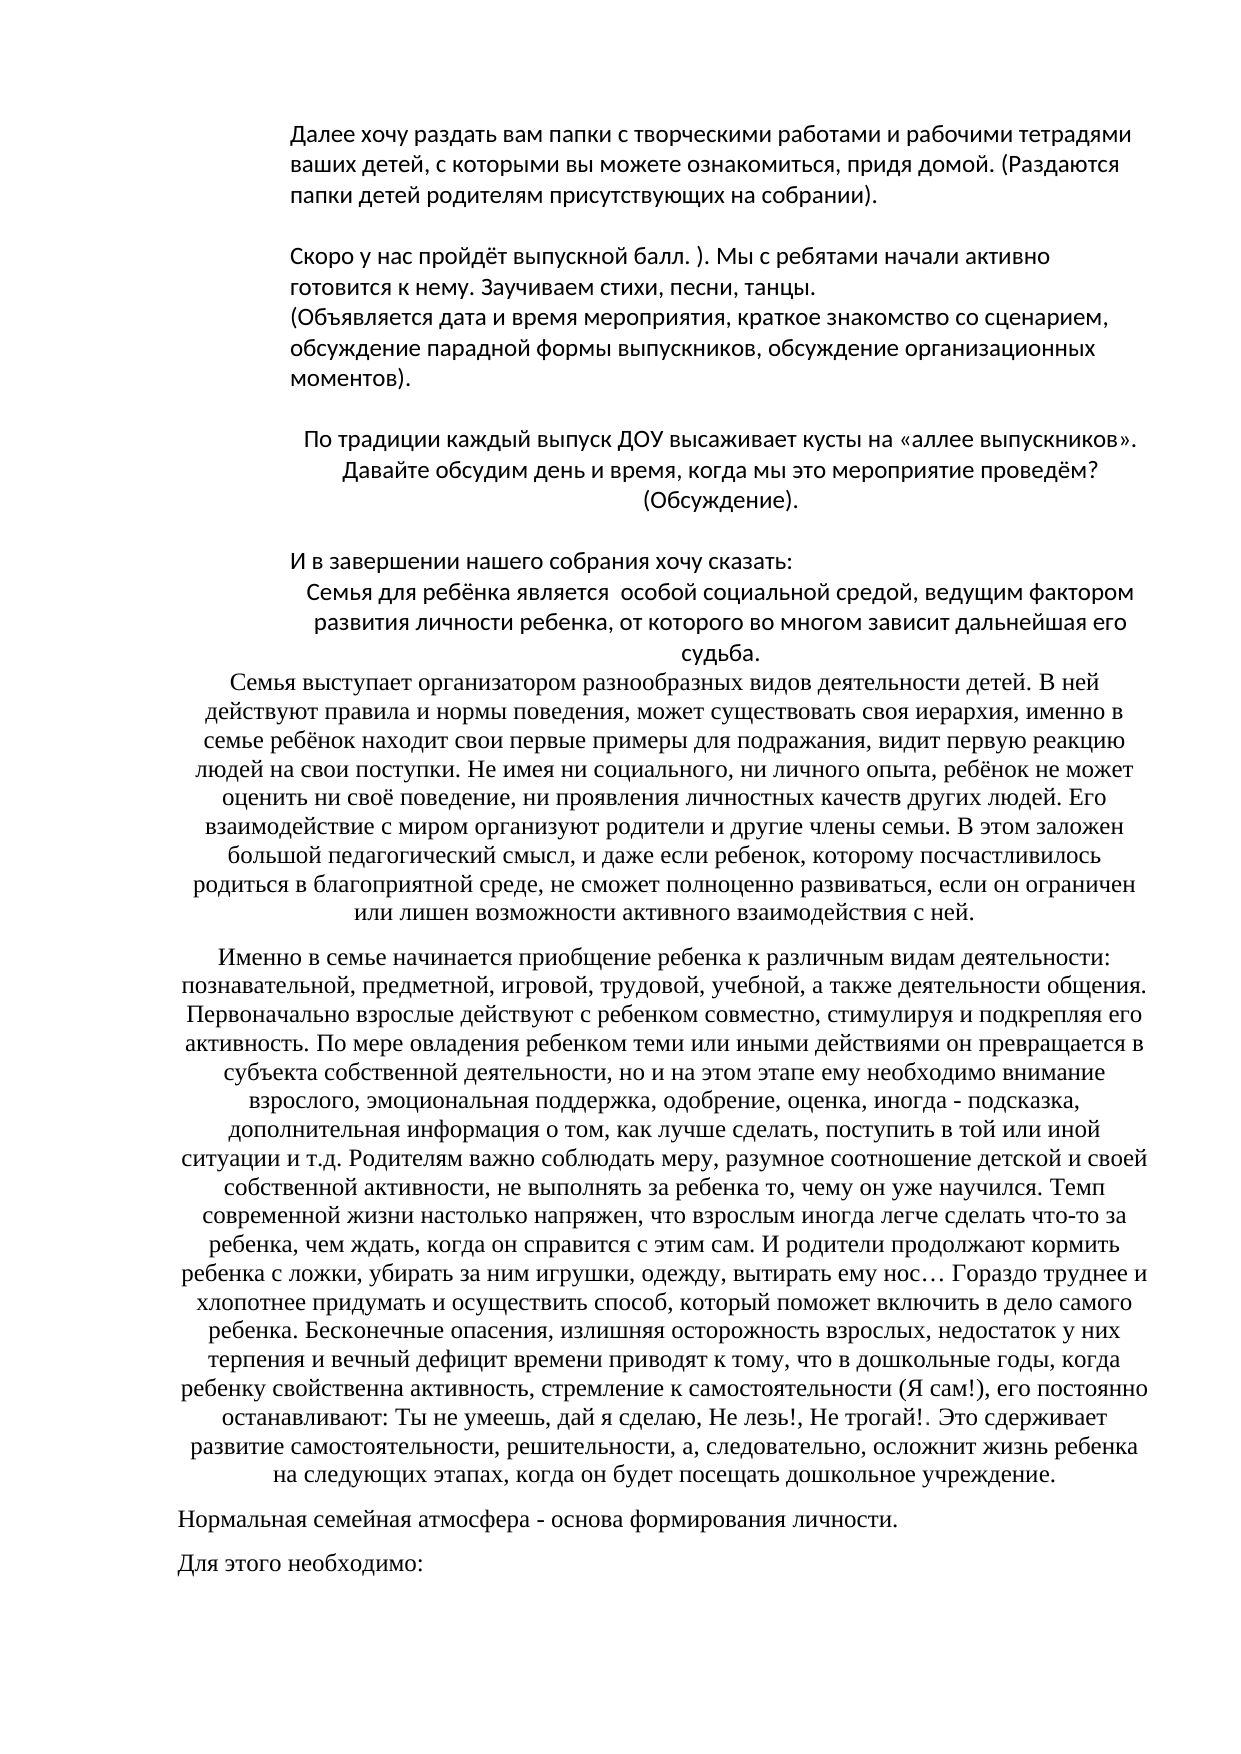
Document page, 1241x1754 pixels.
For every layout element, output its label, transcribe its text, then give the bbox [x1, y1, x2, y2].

text Семья выступает организатором разнообразных видов деятельности детей. В ней действуют правила и нормы поведения, может существовать своя иерархия, именно в семье ребёнок находит свои первые примеры для подражания, видит первую реакцию людей на свои поступки. Не имея ни социального, ни личного опыта, ребёнок не может оценить ни своё поведение, ни проявления личностных качеств других людей. Его взаимодействие с миром организуют родители и другие члены семьи. В этом заложен большой педагогический смысл, и даже если ребенок, которому посчастливилось родиться в благоприятной среде, не сможет полноценно развиваться, если он ограничен или лишен возможности активного взаимодействия с ней. [177, 667, 1152, 926]
text Именно в семье начинается приобщение ребенка к различным видам деятельности: познавательной, предметной, игровой, трудовой, учебной, а также деятельности общения. Первоначально взрослые действуют с ребенком совместно, стимулируя и подкрепляя его активность. По мере овладения ребенком теми или иными действиями он превращается в субъекта собственной деятельности, но и на этом этапе ему необходимо внимание взрослого, эмоциональная поддержка, одобрение, оценка, иногда - подсказка, дополнительная информация о том, как лучше сделать, поступить в той или иной ситуации и т.д. Родителям важно соблюдать меру, разумное соотношение детской и своей собственной активности, не выполнять за ребенка то, чему он уже научился. Темп современной жизни настолько напряжен, что взрослым иногда легче сделать что-то за ребенка, чем ждать, когда он справится с этим сам. И родители продолжают кормить ребенка с ложки, убирать за ним игрушки, одежду, вытирать ему нос… Гораздо труднее и хлопотнее придумать и осуществить способ, который поможет включить в дело самого ребенка. Бесконечные опасения, излишняя осторожность взрослых, недостаток у них терпения и вечный дефицит времени приводят к тому, что в дошкольные годы, когда ребенку свойственна активность, стремление к самостоятельности (Я сам!), его постоянно останавливают: Ты не умеешь, дай я сделаю, Не лезь!, Не трогай!. Это сдерживает развитие самостоятельности, решительности, а, следовательно, осложнит жизнь ребенка на следующих этапах, когда он будет посещать дошкольное учреждение. [177, 942, 1152, 1488]
text Семья для ребёнка является особой социальной средой, ведущим фактором развития личности ребенка, от которого во многом зависит дальнейшая его судьба. [290, 576, 681, 667]
text Далее хочу раздать вам папки с творческими работами и рабочими тетрадями ваших детей, с которыми вы можете ознакомиться, придя домой. (Раздаются папки детей родителям присутствующих на собрании). [290, 118, 1152, 210]
text (Объявляется дата и время мероприятия, краткое знакомство со сценарием, обсуждение парадной формы выпускников, обсуждение организационных моментов). [290, 301, 1152, 393]
text Нормальная семейная атмосфера - основа формирования личности. [177, 1504, 1152, 1533]
text Семья для ребёнка является особой социальной средой, ведущим фактором развития личности ребенка, от которого во многом зависит дальнейшая его судьба. [760, 576, 1152, 667]
text И в завершении нашего собрания хочу сказать: [290, 545, 1152, 576]
text Для этого необходимо: [177, 1548, 1152, 1577]
text Скоро у нас пройдёт выпускной балл. ). Мы с ребятами начали активно готовится к нему. Заучиваем стихи, песни, танцы. [290, 240, 1152, 301]
text По традиции каждый выпуск ДОУ высаживает кусты на «аллее выпускников». Давайте обсудим день и время, когда мы это мероприятие проведём? (Обсуждение). [290, 423, 1152, 515]
